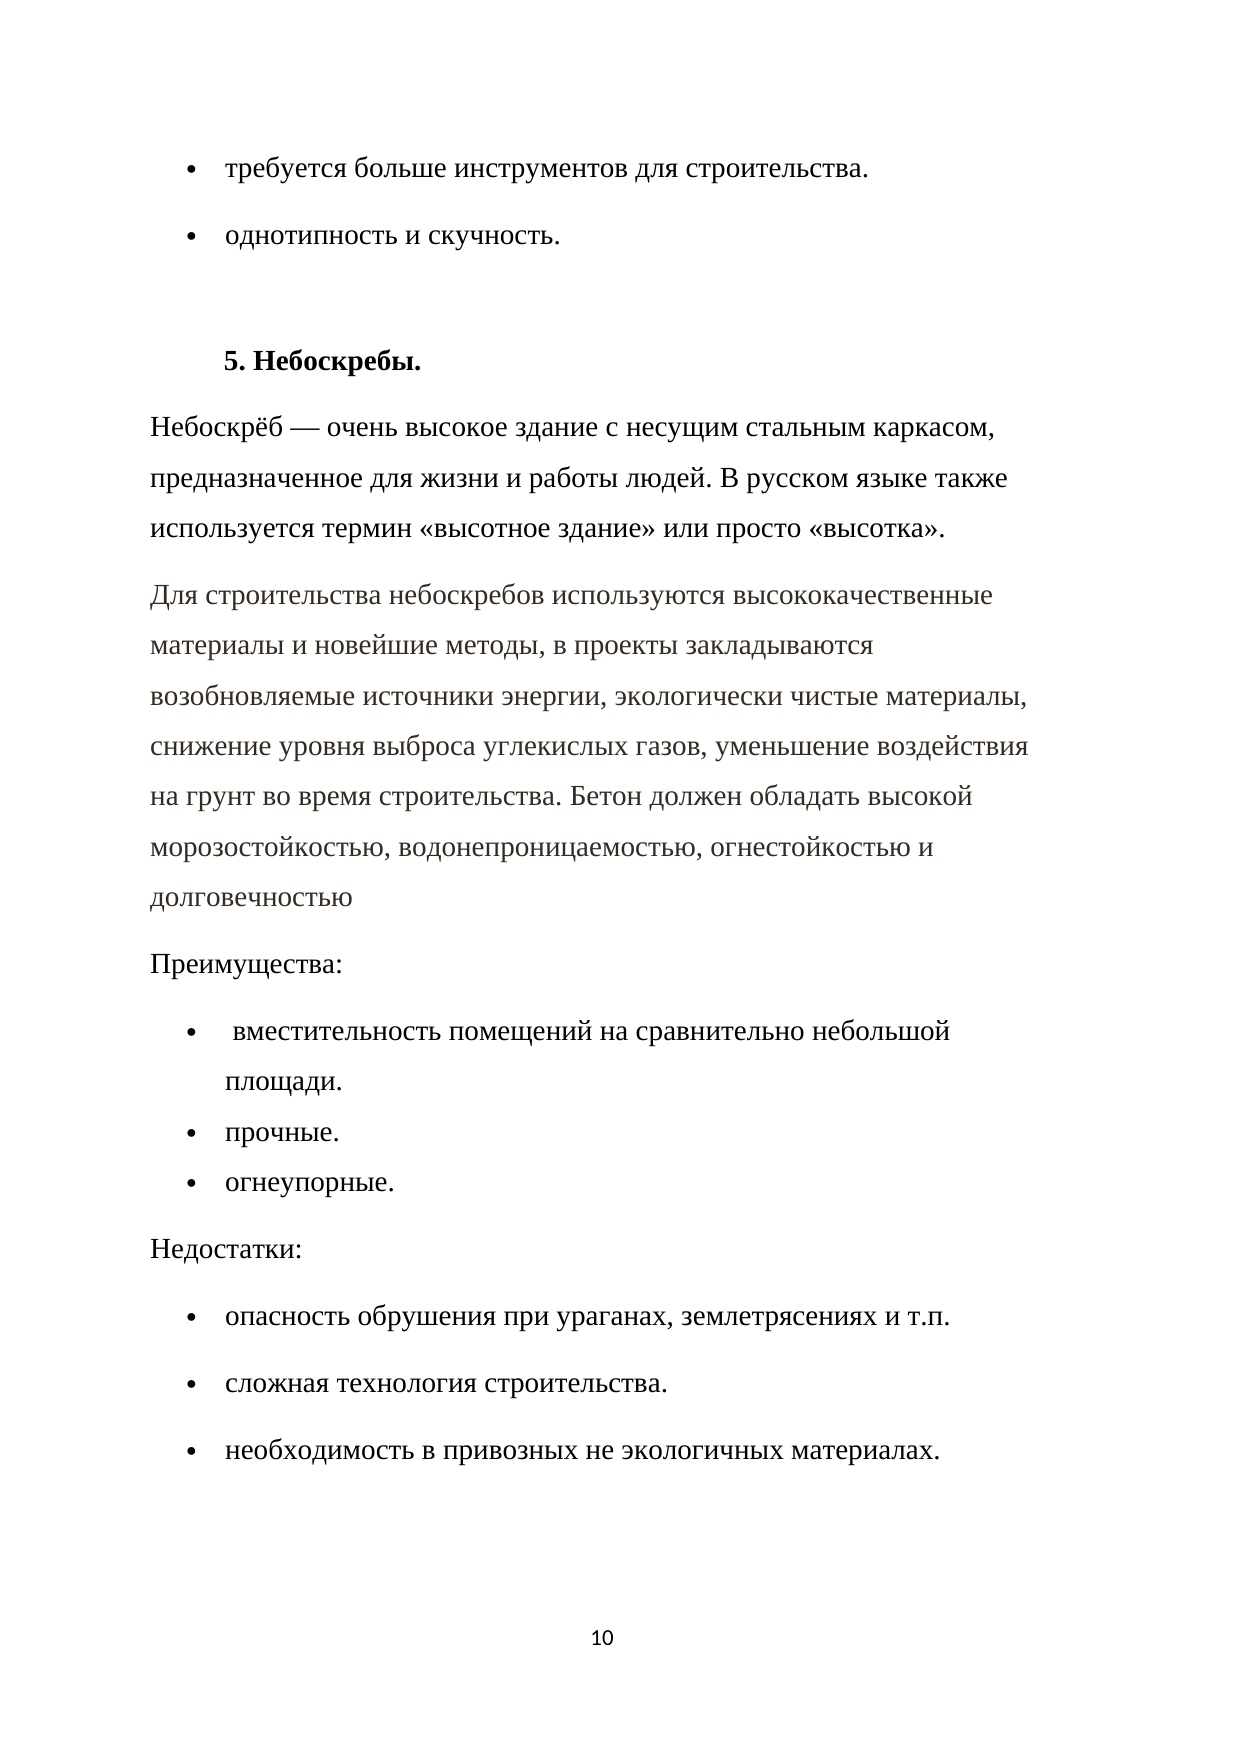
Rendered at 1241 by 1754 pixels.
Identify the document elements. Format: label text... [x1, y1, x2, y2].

list необходимость в привозных не экологичных материалах. [187, 1432, 1048, 1465]
text Недостатки: [150, 1231, 1048, 1264]
text 5. Небоскребы. [150, 343, 1048, 376]
list прочные. [187, 1114, 1048, 1147]
list огнеупорные. [187, 1164, 1048, 1197]
list вместительность помещений на сравнительно небольшой площади. [187, 1013, 1048, 1097]
list однотипность и скучность. [187, 217, 1048, 251]
list опасность обрушения при ураганах, землетрясениях и т.п. [187, 1298, 1048, 1331]
list требуется больше инструментов для строительства. [187, 150, 1048, 183]
text Небоскрёб — очень высокое здание с несущим стальным каркасом, предназначенное для жизни и работы людей. В русском языке также используется термин «высотное здание» или просто «высотка». [150, 409, 1048, 544]
text Преимущества: [150, 946, 1048, 979]
list сложная технология строительства. [187, 1365, 1048, 1398]
text Для строительства небоскребов используются высококачественные материалы и новейшие методы, в проекты закладываются возобновляемые источники энергии, экологически чистые материалы, снижение уровня выброса углекислых газов, уменьшение воздействия на грунт во время строительства. Бетон должен обладать высокой морозостойкостью, водонепроницаемостью, огнестойкостью и долговечностью [150, 577, 1048, 913]
